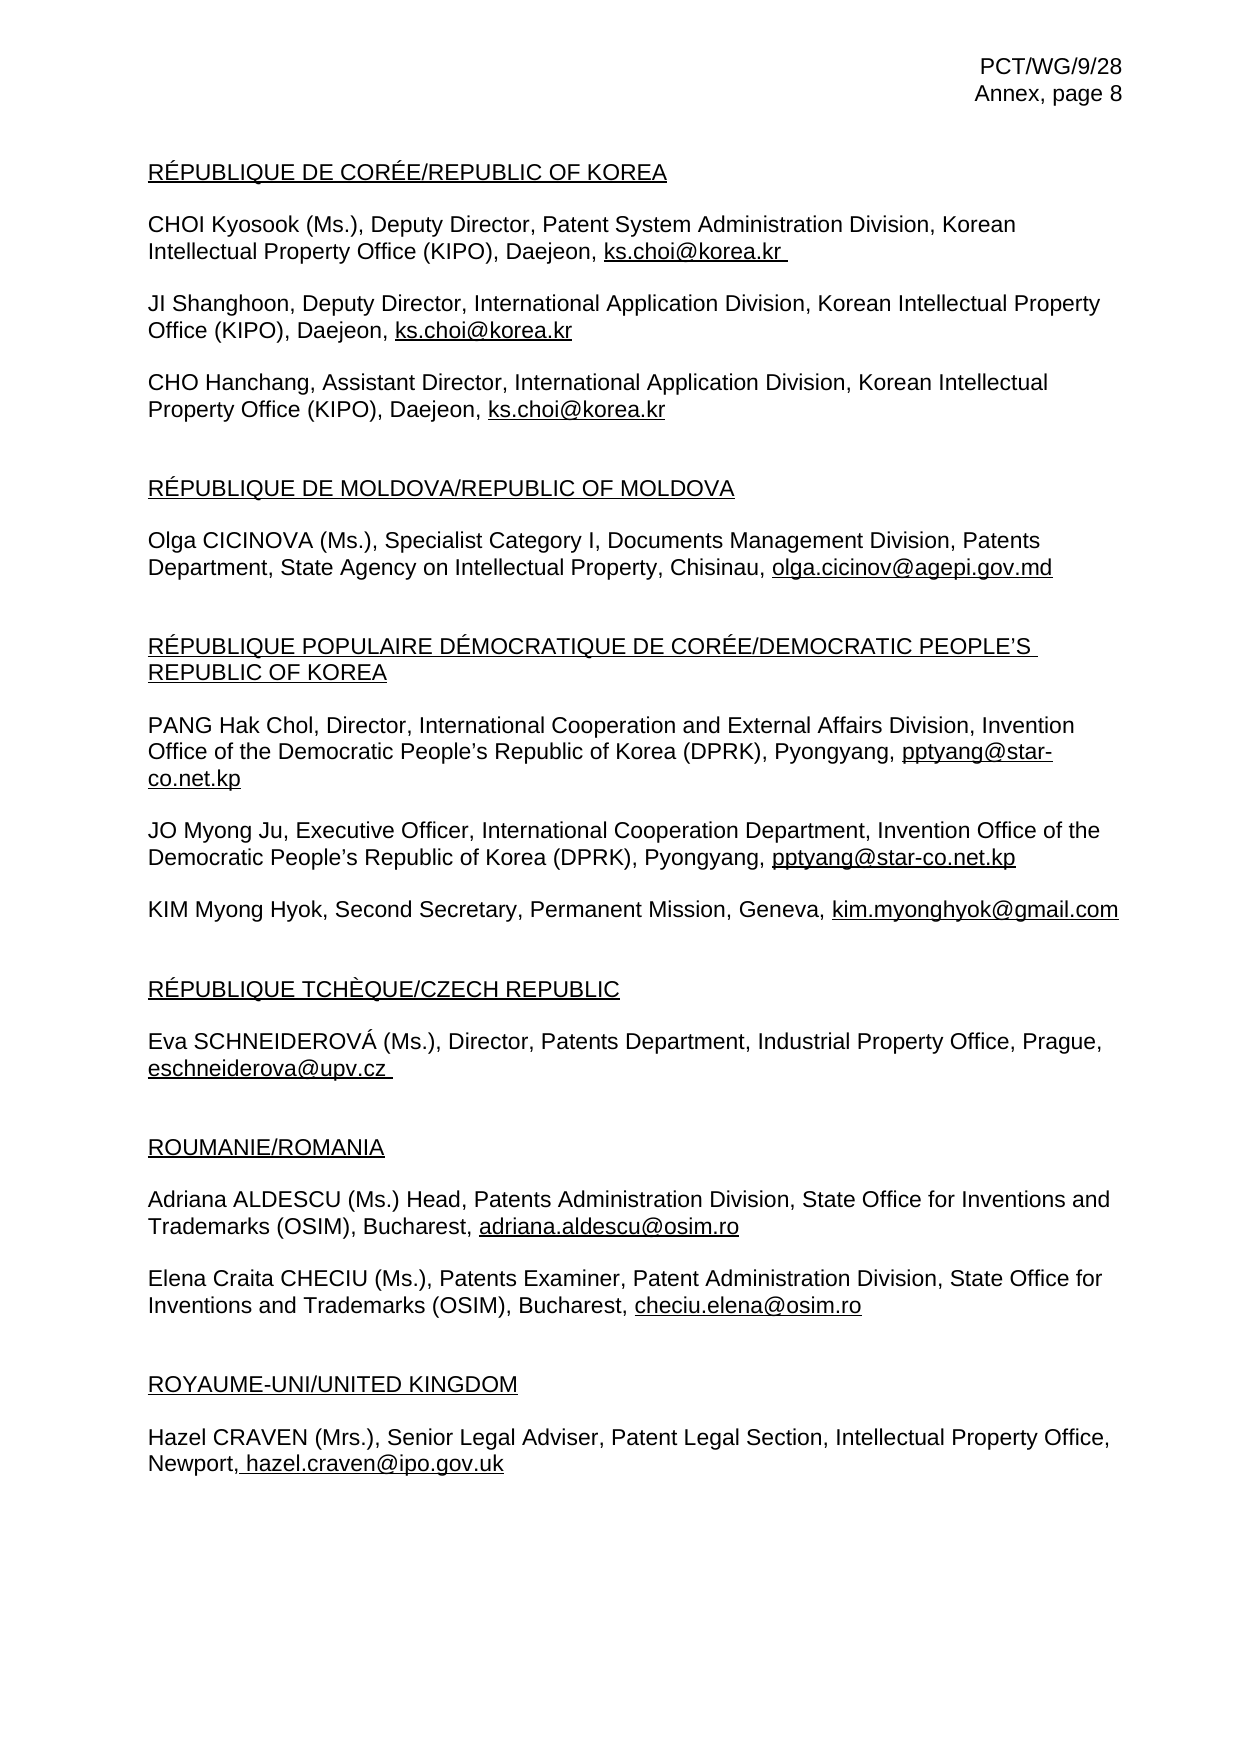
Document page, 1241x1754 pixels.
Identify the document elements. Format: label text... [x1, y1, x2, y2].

text PANG Hak Chol, Director, International Cooperation and External Affairs Division, Invention Office of the Democratic People’s Republic of Korea (DPRK), Pyongyang, pptyang@star-co.net.kp [148, 712, 1122, 791]
text KIM Myong Hyok, Second Secretary, Permanent Mission, Geneva, kim.myonghyok@gmail.com [148, 896, 1122, 923]
text Elena Craita CHECIU (Ms.), Patents Examiner, Patent Administration Division, State Office for Inventions and Trademarks (OSIM), Bucharest, checiu.elena@osim.ro [148, 1265, 1122, 1318]
text Eva SCHNEIDEROVÁ (Ms.), Director, Patents Department, Industrial Property Office, Prague, eschneiderova@upv.cz [148, 1028, 1122, 1081]
text CHO Hanchang, Assistant Director, International Application Division, Korean Intellectual Property Office (KIPO), Daejeon, ks.choi@korea.kr [148, 369, 1122, 422]
text RÉPUBLIQUE POPULAIRE DÉMOCRATIQUE DE CORÉE/DEMOCRATIC PEOPLE’S REPUBLIC OF KOREA [148, 633, 1122, 686]
text RÉPUBLIQUE DE CORÉE/REPUBLIC OF KOREA [148, 158, 1122, 185]
text JI Shanghoon, Deputy Director, International Application Division, Korean Intellectual Property Office (KIPO), Daejeon, ks.choi@korea.kr [148, 290, 1122, 343]
text ROYAUME-UNI/UNITED KINGDOM [148, 1371, 1122, 1397]
text Adriana ALDESCU (Ms.) Head, Patents Administration Division, State Office for Inventions and Trademarks (OSIM), Bucharest, adriana.aldescu@osim.ro [148, 1186, 1122, 1239]
text JO Myong Ju, Executive Officer, International Cooperation Department, Invention Office of the Democratic People’s Republic of Korea (DPRK), Pyongyang, pptyang@star-co.net.kp [148, 817, 1122, 870]
text CHOI Kyosook (Ms.), Deputy Director, Patent System Administration Division, Korean Intellectual Property Office (KIPO), Daejeon, ks.choi@korea.kr [148, 211, 1122, 264]
text RÉPUBLIQUE DE MOLDOVA/REPUBLIC OF MOLDOVA [148, 475, 1122, 501]
text Olga CICINOVA (Ms.), Specialist Category I, Documents Management Division, Patents Department, State Agency on Intellectual Property, Chisinau, olga.cicinov@agepi.gov.md [148, 527, 1122, 580]
text Hazel CRAVEN (Mrs.), Senior Legal Adviser, Patent Legal Section, Intellectual Property Office, Newport, hazel.craven@ipo.gov.uk [148, 1423, 1122, 1476]
text ROUMANIE/ROMANIA [148, 1134, 1122, 1160]
text RÉPUBLIQUE TCHÈQUE/CZECH REPUBLIC [148, 976, 1122, 1002]
